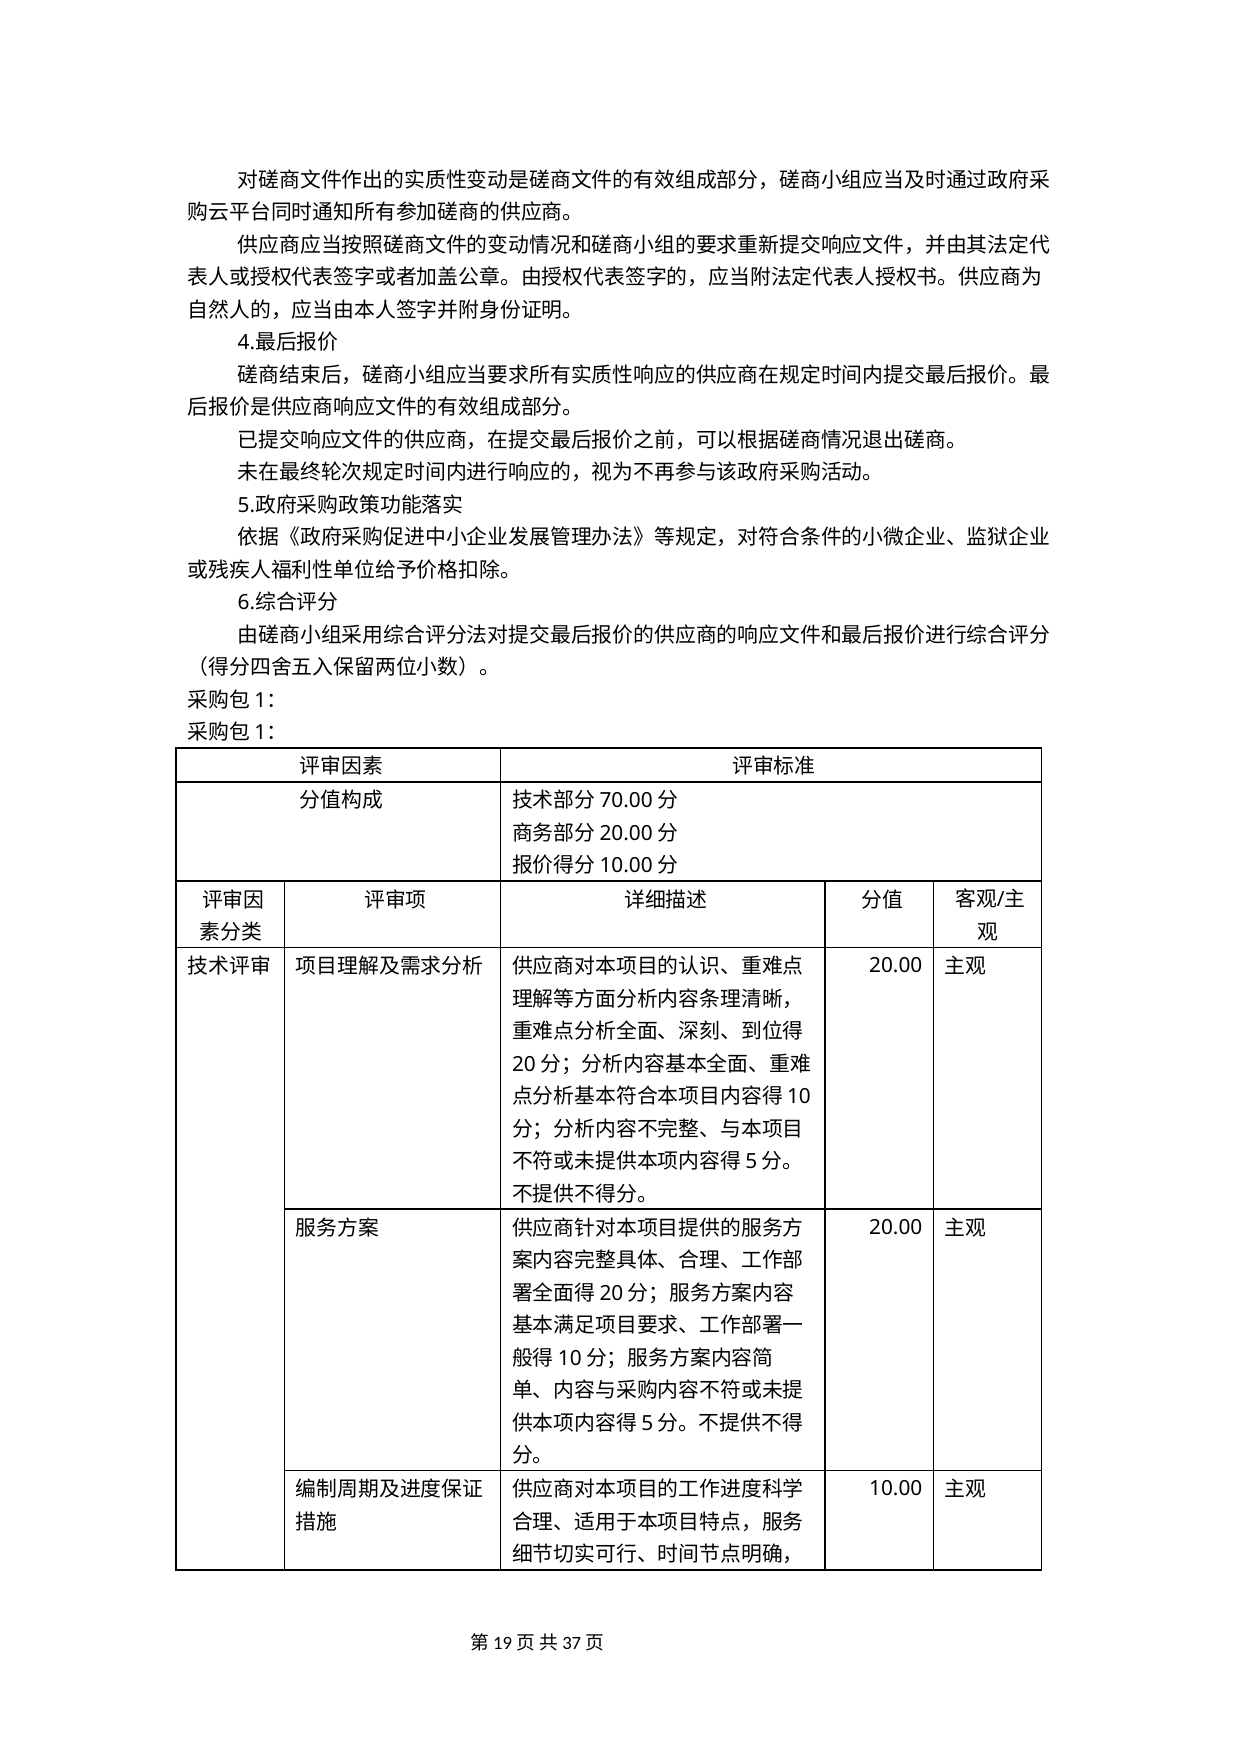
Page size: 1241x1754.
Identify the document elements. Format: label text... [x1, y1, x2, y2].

table_cell 详细描述 [501, 882, 824, 947]
table_cell 评审项 [285, 882, 500, 947]
text 采购包1： [187, 682, 1053, 714]
table_cell 服务方案 [285, 1210, 500, 1470]
text 未在最终轮次规定时间内进行响应的，视为不再参与该政府采购活动。 [187, 454, 1053, 487]
table_cell 主观 [934, 1210, 1041, 1470]
text 已提交响应文件的供应商，在提交最后报价之前，可以根据磋商情况退出磋商。 [187, 422, 1053, 454]
table_cell 编制周期及进度保证措施 [285, 1471, 500, 1569]
table_cell 技术评审 [177, 948, 284, 1569]
text 对磋商文件作出的实质性变动是磋商文件的有效组成部分，磋商小组应当及时通过政府采购云平台同时通知所有参加磋商的供应商。 [187, 162, 1053, 227]
table_header 评审因素 [177, 749, 500, 781]
table_cell 评审因素分类 [177, 882, 284, 947]
table_cell 分值 [826, 882, 933, 947]
table_cell 主观 [934, 1471, 1041, 1569]
text 由磋商小组采用综合评分法对提交最后报价的供应商的响应文件和最后报价进行综合评分（得分四舍五入保留两位小数）。 [187, 617, 1053, 682]
text 依据《政府采购促进中小企业发展管理办法》等规定，对符合条件的小微企业、监狱企业或残疾人福利性单位给予价格扣除。 [187, 519, 1053, 584]
table_cell 客观/主观 [934, 882, 1041, 947]
text 5.政府采购政策功能落实 [187, 487, 1053, 519]
table_cell 项目理解及需求分析 [285, 948, 500, 1208]
table_header 评审标准 [501, 749, 1041, 781]
table_cell 20.00 [826, 948, 933, 1208]
table_cell 20.00 [826, 1210, 933, 1470]
table_cell 主观 [934, 948, 1041, 1208]
text 供应商应当按照磋商文件的变动情况和磋商小组的要求重新提交响应文件，并由其法定代表人或授权代表签字或者加盖公章。由授权代表签字的，应当附法定代表人授权书。供应商为自然人的，应当由本人签字并附身份证明。 [187, 227, 1053, 324]
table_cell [501, 1471, 824, 1569]
table_cell 10.00 [826, 1471, 933, 1569]
table_cell 分值构成 [177, 783, 500, 880]
table_cell 供应商针对本项目提供的服务方案内容完整具体、合理、工作部署全面得20分；服务方案内容基本满足项目要求、工作部署一般得10分；服务方案内容简单、内容与采购内容不符或未提供本项内容得5分。不提供不得分。 [501, 1210, 824, 1470]
text 采购包1： [187, 714, 1053, 747]
text 4.最后报价 [187, 324, 1053, 357]
text 磋商结束后，磋商小组应当要求所有实质性响应的供应商在规定时间内提交最后报价。最后报价是供应商响应文件的有效组成部分。 [187, 357, 1053, 422]
table_cell 供应商对本项目的认识、重难点理解等方面分析内容条理清晰，重难点分析全面、深刻、到位得20分；分析内容基本全面、重难点分析基本符合本项目内容得10分；分析内容不完整、与本项目不符或未提供本项内容得5分。不提供不得分。 [501, 948, 824, 1208]
text 6.综合评分 [187, 584, 1053, 617]
table_cell 技术部分70.00分 商务部分20.00分 报价得分10.00分 [501, 783, 1041, 880]
